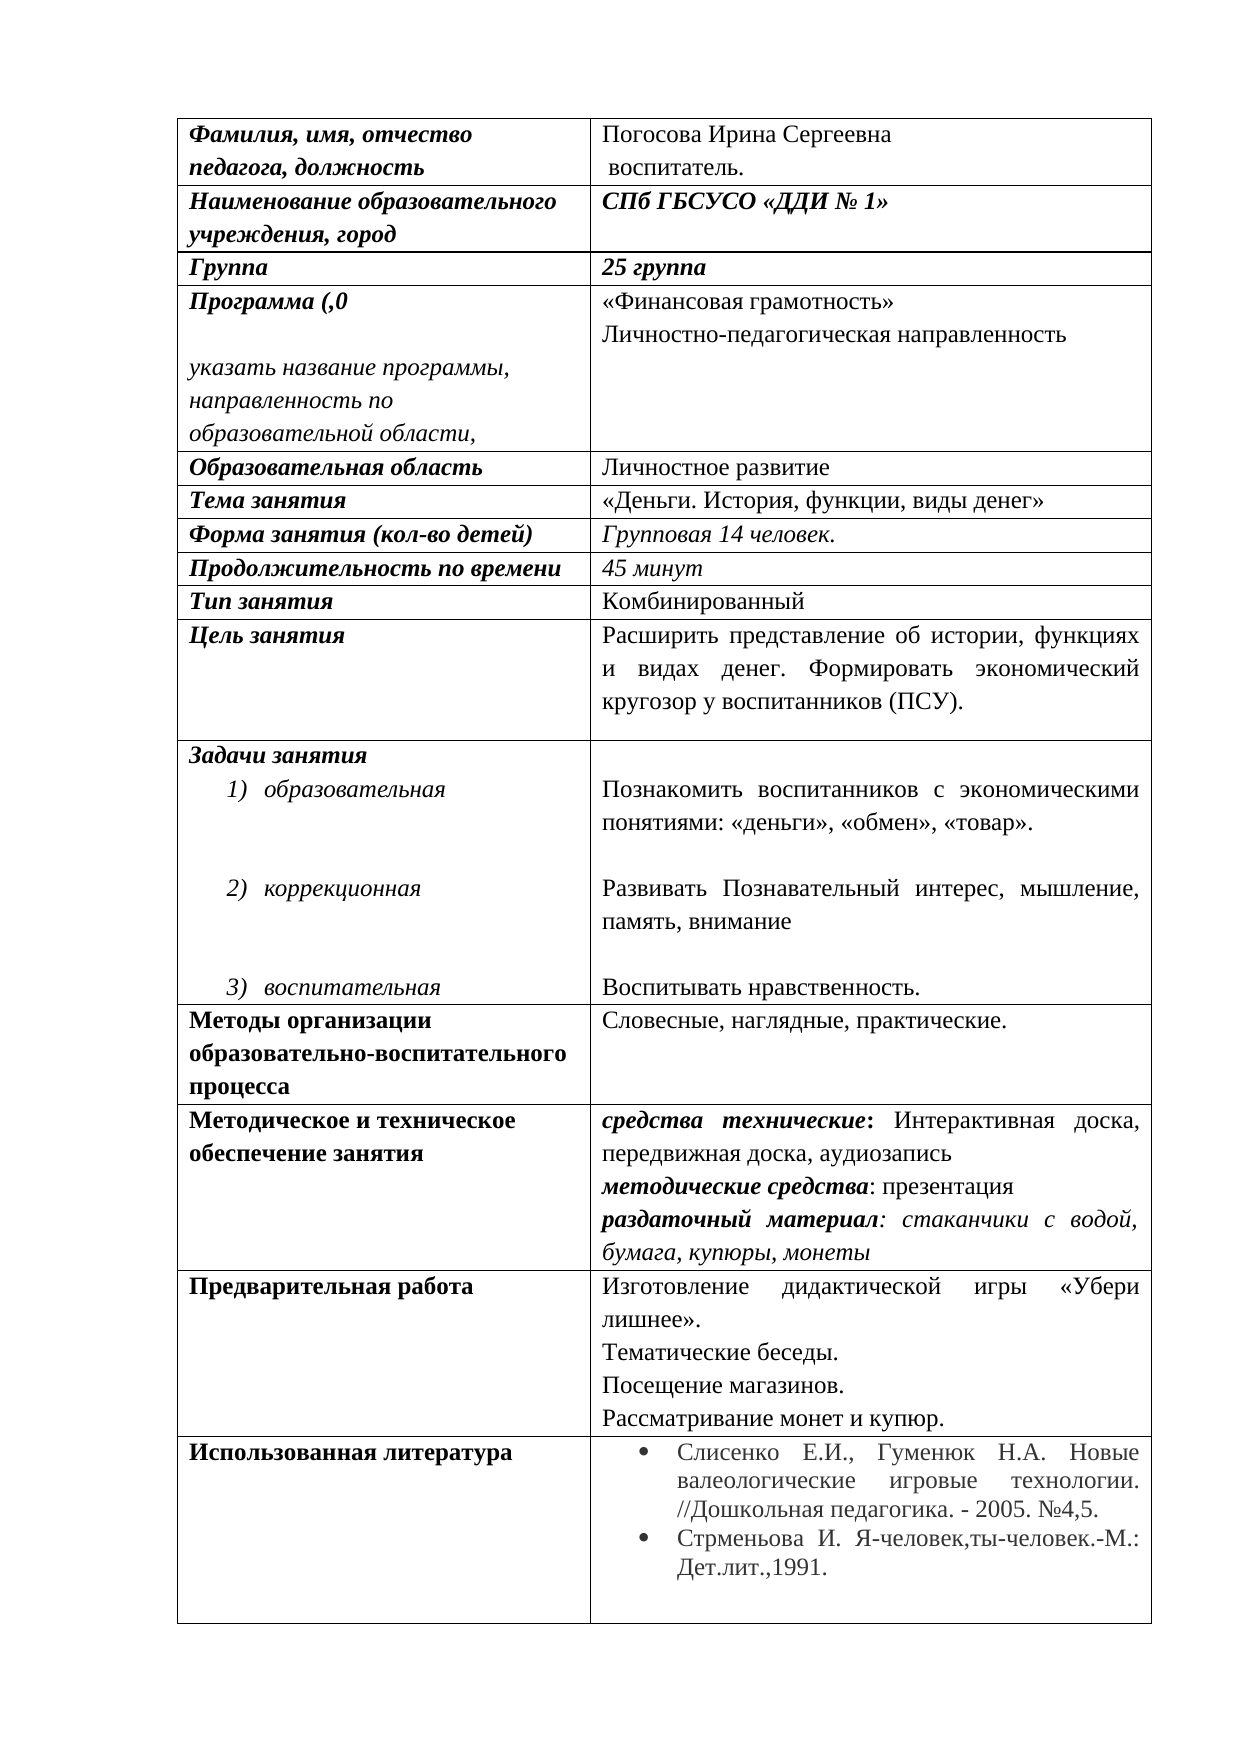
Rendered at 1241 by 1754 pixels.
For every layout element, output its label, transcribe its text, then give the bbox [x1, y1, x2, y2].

table_cell Образовательная область [178, 452, 590, 484]
table_cell Программа (,0 указать название программы, направленность по образовательной области, [178, 286, 590, 451]
table_cell Продолжительность по времени [178, 553, 590, 585]
table_cell Слисенко Е.И., Гуменюк Н.А. Новые валеологические игровые технологии. //Дошкольная педагогика. - 2005. №4,5. Стрменьова И. Я-человек,ты-человек.-М.: Дет.лит.,1991. [591, 1437, 1151, 1623]
table_cell Групповая 14 человек. [591, 519, 1151, 552]
table_cell Наименование образовательного учреждения, город [178, 186, 590, 251]
table_cell 45 минут [591, 553, 1151, 585]
table_cell «Финансовая грамотность» Личностно-педагогическая направленность [591, 286, 1151, 451]
table_cell Предварительная работа [178, 1271, 590, 1436]
table_cell Методы организации образовательно-воспитательного процесса [178, 1005, 590, 1104]
table_cell Группа [178, 253, 590, 285]
table_header Фамилия, имя, отчество педагога, должность [178, 119, 590, 185]
table_cell Цель занятия [178, 620, 590, 739]
table_cell Комбинированный [591, 586, 1151, 619]
table_header Погосова Ирина Сергеевна воспитатель. [591, 119, 1151, 185]
table_cell Форма занятия (кол-во детей) [178, 519, 590, 552]
table_cell Расширить представление об истории, функциях и видах денег. Формировать экономический кругозор у воспитанников (ПСУ). [591, 620, 1151, 739]
table_cell Задачи занятия образовательная коррекционная воспитательная [178, 741, 590, 1004]
table_cell СПб ГБСУСО «ДДИ № 1» [591, 186, 1151, 251]
table_cell Изготовление дидактической игры «Убери лишнее». Тематические беседы. Посещение магазинов. Рассматривание монет и купюр. [591, 1271, 1151, 1436]
table_cell Методическое и техническое обеспечение занятия [178, 1105, 590, 1270]
table_cell Тип занятия [178, 586, 590, 619]
table_cell Использованная литература [178, 1437, 590, 1623]
table_cell 25 группа [591, 253, 1151, 285]
table_cell средства технические: Интерактивная доска, передвижная доска, аудиозапись методические средства: презентация раздаточный материал: стаканчики с водой, бумага, купюры, монеты [591, 1105, 1151, 1270]
table_cell Словесные, наглядные, практические. [591, 1005, 1151, 1104]
table_cell Тема занятия [178, 486, 590, 518]
table_cell Личностное развитие [591, 452, 1151, 484]
table_cell Познакомить воспитанников с экономическими понятиями: «деньги», «обмен», «товар». Развивать Познавательный интерес, мышление, память, внимание Воспитывать нравственность. [591, 741, 1151, 1004]
table_cell «Деньги. История, функции, виды денег» [591, 486, 1151, 518]
